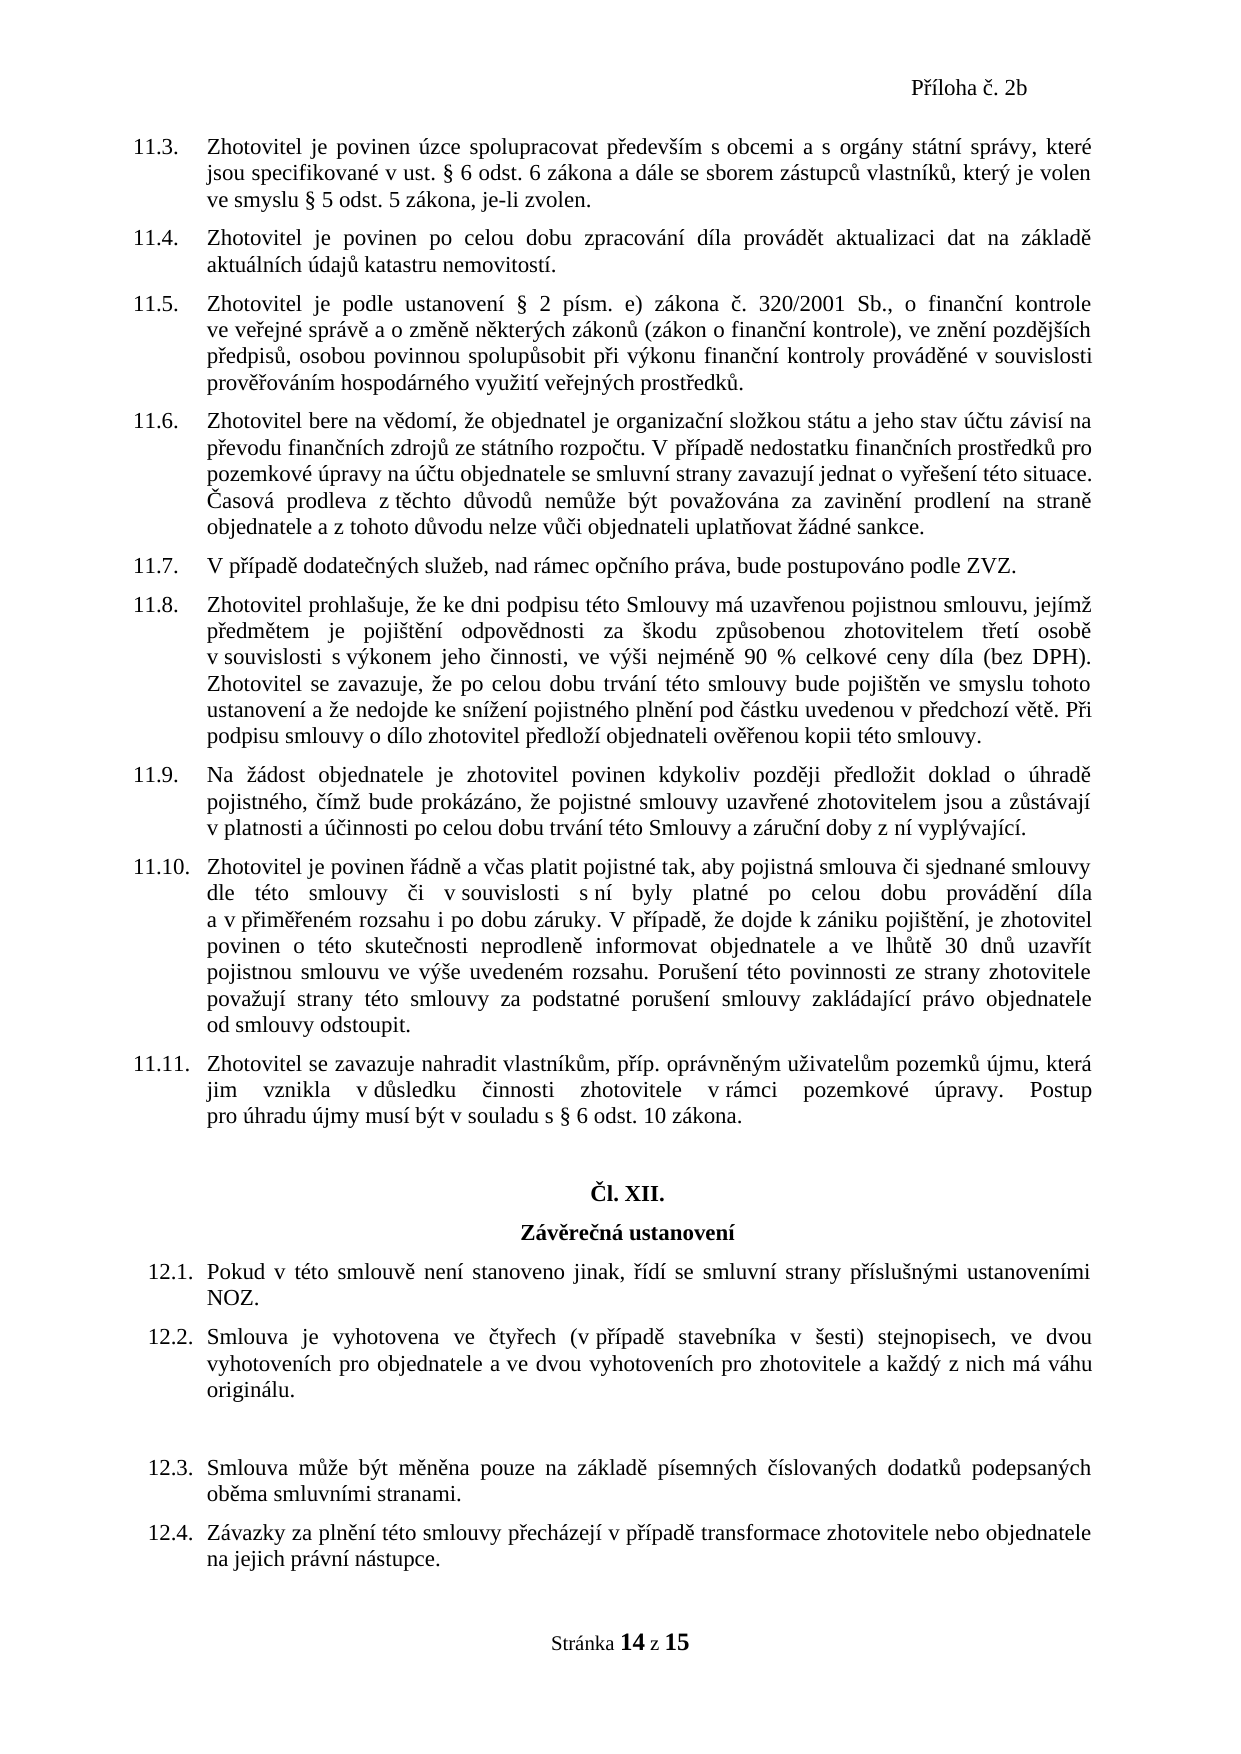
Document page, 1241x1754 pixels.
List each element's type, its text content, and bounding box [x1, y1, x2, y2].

list Zhotovitel se zavazuje nahradit vlastníkům, příp. oprávněným uživatelům pozemků újmu, která jim vznikla v důsledku činnosti zhotovitele v rámci pozemkové úpravy. Postup pro úhradu újmy musí být v souladu s § 6 odst. 10 zákona. [133, 1050, 1093, 1129]
list Zhotovitel je povinen po celou dobu zpracování díla provádět aktualizaci dat na základě aktuálních údajů katastru nemovitostí. [133, 224, 1093, 277]
subtitle Závěrečná ustanovení [162, 1219, 1093, 1246]
list Zhotovitel prohlašuje, že ke dni podpisu této Smlouvy má uzavřenou pojistnou smlouvu, jejímž předmětem je pojištění odpovědnosti za škodu způsobenou zhotovitelem třetí osobě v souvislosti s výkonem jeho činnosti, ve výši nejméně 90 % celkové ceny díla (bez DPH). Zhotovitel se zavazuje, že po celou dobu trvání této smlouvy bude pojištěn ve smyslu tohoto ustanovení a že nedojde ke snížení pojistného plnění pod částku uvedenou v předchozí větě. Při podpisu smlouvy o dílo zhotovitel předloží objednateli ověřenou kopii této smlouvy. [133, 591, 1093, 749]
list Smlouva může být měněna pouze na základě písemných číslovaných dodatků podepsaných oběma smluvními stranami. [148, 1454, 1093, 1506]
list Zhotovitel bere na vědomí, že objednatel je organizační složkou státu a jeho stav účtu závisí na převodu finančních zdrojů ze státního rozpočtu. V případě nedostatku finančních prostředků pro pozemkové úpravy na účtu objednatele se smluvní strany zavazují jednat o vyřešení této situace. Časová prodleva z těchto důvodů nemůže být považována za zavinění prodlení na straně objednatele a z tohoto důvodu nelze vůči objednateli uplatňovat žádné sankce. [133, 408, 1093, 539]
list Zhotovitel je podle ustanovení § 2 písm. e) zákona č. 320/2001 Sb., o finanční kontrole ve veřejné správě a o změně některých zákonů (zákon o finanční kontrole), ve znění pozdějších předpisů, osobou povinnou spolupůsobit při výkonu finanční kontroly prováděné v souvislosti prověřováním hospodárného využití veřejných prostředků. [133, 290, 1093, 395]
list V případě dodatečných služeb, nad rámec opčního práva, bude postupováno podle ZVZ. [133, 552, 1093, 578]
subtitle Čl. XII. [162, 1180, 1093, 1207]
list Na žádost objednatele je zhotovitel povinen kdykoliv později předložit doklad o úhradě pojistného, čímž bude prokázáno, že pojistné smlouvy uzavřené zhotovitelem jsou a zůstávají v platnosti a účinnosti po celou dobu trvání této Smlouvy a záruční doby z ní vyplývající. [133, 761, 1093, 840]
list Smlouva je vyhotovena ve čtyřech (v případě stavebníka v šesti) stejnopisech, ve dvou vyhotoveních pro objednatele a ve dvou vyhotoveních pro zhotovitele a každý z nich má váhu originálu. [148, 1323, 1093, 1402]
list Závazky za plnění této smlouvy přecházejí v případě transformace zhotovitele nebo objednatele na jejich právní nástupce. [148, 1519, 1093, 1572]
list Zhotovitel je povinen úzce spolupracovat především s obcemi a s orgány státní správy, které jsou specifikované v ust. § 6 odst. 6 zákona a dále se sborem zástupců vlastníků, který je volen ve smyslu § 5 odst. 5 zákona, je-li zvolen. [133, 133, 1093, 212]
list Zhotovitel je povinen řádně a včas platit pojistné tak, aby pojistná smlouva či sjednané smlouvy dle této smlouvy či v souvislosti s ní byly platné po celou dobu provádění díla a v přiměřeném rozsahu i po dobu záruky. V případě, že dojde k zániku pojištění, je zhotovitel povinen o této skutečnosti neprodleně informovat objednatele a ve lhůtě 30 dnů uzavřít pojistnou smlouvu ve výše uvedeném rozsahu. Porušení této povinnosti ze strany zhotovitele považují strany této smlouvy za podstatné porušení smlouvy zakládající právo objednatele od smlouvy odstoupit. [133, 853, 1093, 1037]
list Pokud v této smlouvě není stanoveno jinak, řídí se smluvní strany příslušnými ustanoveními NOZ. [148, 1258, 1093, 1311]
